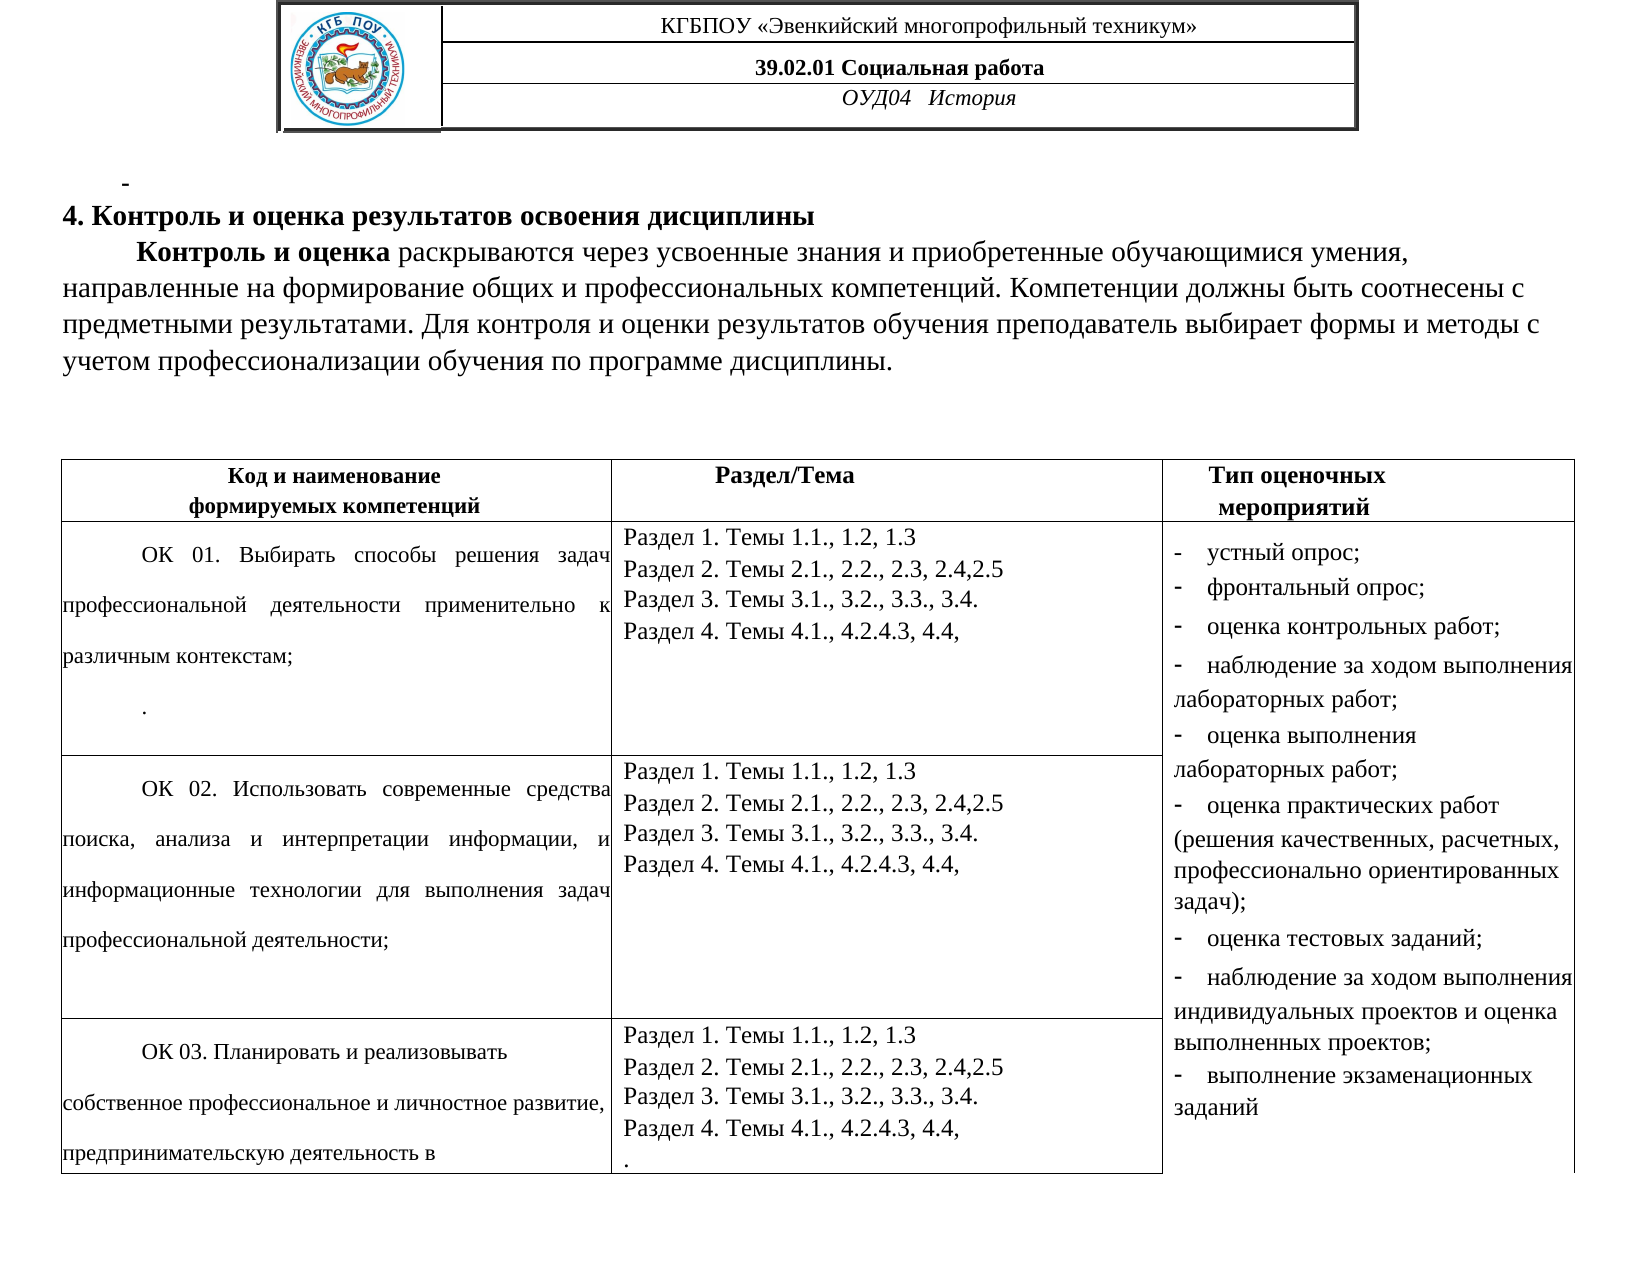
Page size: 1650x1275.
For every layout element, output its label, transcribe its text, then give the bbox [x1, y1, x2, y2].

picture [290, 12, 405, 127]
table_cell ОК 02. Использовать современные средства поиска, анализа и интерпретации информации, и информационные технологии для выполнения задач профессиональной деятельности; [62, 756, 611, 1018]
table_cell Раздел 1. Темы 1.1., 1.2, 1.3 Раздел 2. Темы 2.1., 2.2., 2.3, 2.4,2.5 Раздел 3. Темы 3.1., 3.2., 3.3., 3.4. Раздел 4. Темы 4.1., 4.2.4.3, 4.4, [612, 756, 1162, 1018]
table_cell - устный опрос; фронтальный опрос; оценка контрольных работ; наблюдение за ходом выполнения лабораторных работ; оценка выполнения лабораторных работ; оценка практических работ (решения качественных, расчетных, профессионально ориентированных задач); оценка тестовых заданий; наблюдение за ходом выполнения индивидуальных проектов и оценка выполненных проектов; выполнение экзаменационных заданий [1163, 522, 1574, 1173]
table_header Код и наименование формируемых компетенций [62, 460, 611, 521]
picture [290, 12, 337, 60]
text 4. Контроль и оценка результатов освоения дисциплины [62, 198, 1545, 232]
table_header Тип оценочных мероприятий [1163, 460, 1574, 521]
table_header Раздел/Тема [612, 460, 1162, 521]
table_cell ОК 01. Выбирать способы решения задач профессиональной деятельности применительно к различным контекстам; . [62, 522, 611, 755]
table_cell Раздел 1. Темы 1.1., 1.2, 1.3 Раздел 2. Темы 2.1., 2.2., 2.3, 2.4,2.5 Раздел 3. Темы 3.1., 3.2., 3.3., 3.4. Раздел 4. Темы 4.1., 4.2.4.3, 4.4, [612, 522, 1162, 755]
list Контроль и оценка раскрываются через усвоенные знания и приобретенные обучающимися умения, направленные на формирование общих и профессиональных компетенций. Компетенции должны быть соотнесены с предметными результатами. Для контроля и оценки результатов обучения преподаватель выбирает формы и методы с учетом профессионализации обучения по программе дисциплины. [62, 234, 1545, 376]
table_cell Раздел 1. Темы 1.1., 1.2, 1.3 Раздел 2. Темы 2.1., 2.2., 2.3, 2.4,2.5 Раздел 3. Темы 3.1., 3.2., 3.3., 3.4. Раздел 4. Темы 4.1., 4.2.4.3, 4.4, . [612, 1019, 1162, 1173]
